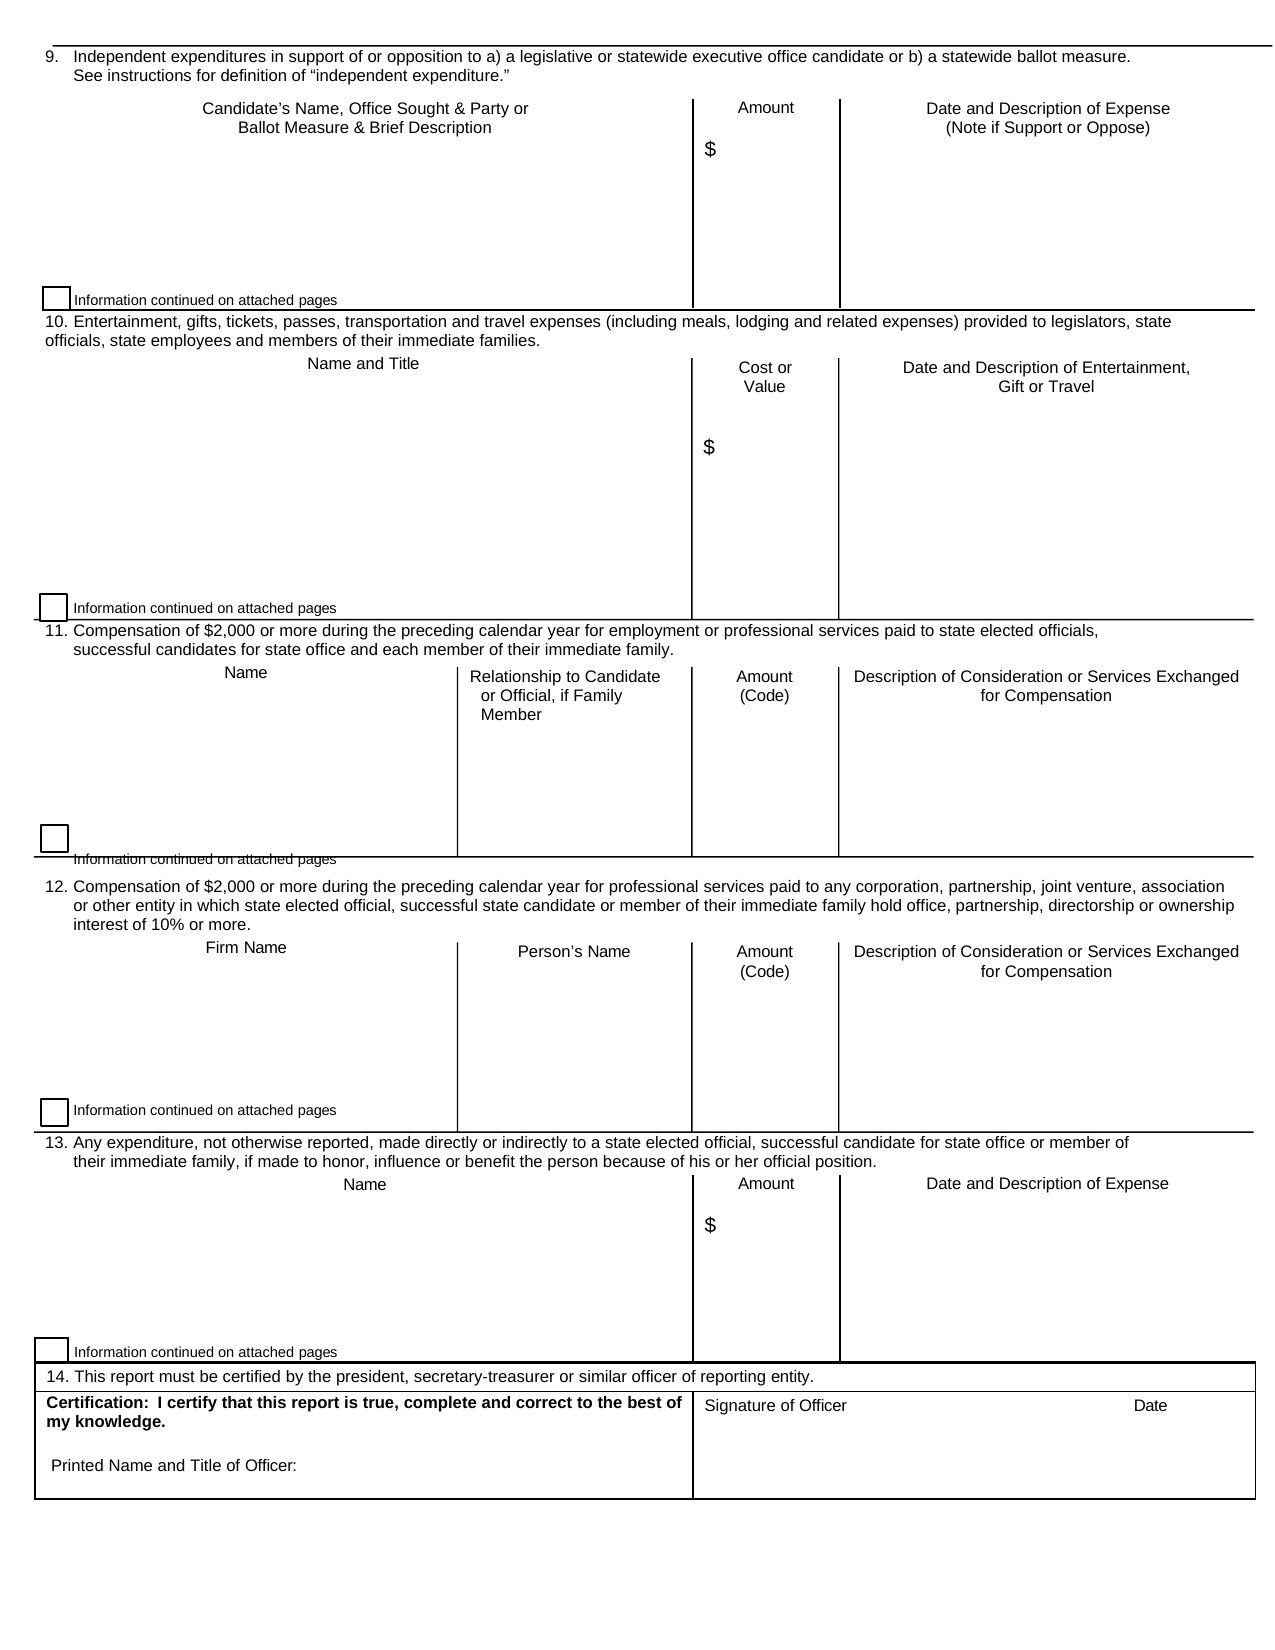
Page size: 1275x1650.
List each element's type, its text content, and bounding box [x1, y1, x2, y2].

table_header Date and Description of Expense (Note if Support or Oppose) [840, 99, 1255, 309]
table_cell [36, 1339, 67, 1361]
list Compensation of $2,000 or more during the preceding calendar year for employment or professional services paid to state elected officials, successful candidates for state office and each member of their immediate family. [45, 620, 1178, 659]
table_cell 14. This report must be certified by the president, secretary-treasurer or similar officer of reporting entity. [36, 1364, 1255, 1391]
text Information continued on attached pages [73, 599, 1267, 616]
text Relationship to Candidate or Official, if Family Member [469, 667, 679, 724]
table_cell Certification: I certify that this report is true, complete and correct to the best of my knowledge. Printed Name and Title of Officer: [36, 1392, 692, 1498]
text Name and Title [21, 354, 419, 373]
table_header Amount $ [693, 99, 840, 309]
list Entertainment, gifts, tickets, passes, transportation and travel expenses (including meals, lodging and related expenses) provided to legislators, state officials, state employees and members of their immediate families. [45, 312, 1234, 350]
text Amount (Code) [736, 667, 794, 705]
text Date and Description of Entertainment, Gift or Travel [903, 358, 1209, 396]
list Independent expenditures in support of or opposition to a) a legislative or statewide executive office candidate or b) a statewide ballot measure. See instructions for definition of “independent expenditure.” [45, 47, 1167, 85]
table_header Name [35, 1175, 692, 1337]
text Description of Consideration or Services Exchanged for Compensation [853, 942, 1252, 981]
text Information continued on attached pages [73, 1102, 1267, 1119]
list Any expenditure, not otherwise reported, made directly or indirectly to a state elected official, successful candidate for state office or member of their immediate family, if made to honor, influence or benefit the person because of his or her official position. [45, 1133, 1163, 1171]
text Description of Consideration or Services Exchanged for Compensation [853, 667, 1252, 705]
text Information continued on attached pages [73, 851, 1267, 868]
table_cell [44, 288, 69, 309]
table_cell Information continued on attached pages [69, 1337, 692, 1361]
table_header Candidate’s Name, Office Sought & Party or Ballot Measure & Brief Description [43, 99, 692, 286]
text Person’s Name [518, 942, 632, 961]
table_header Date and Description of Expense [841, 1175, 1255, 1361]
text Amount (Code) [736, 942, 794, 981]
list Compensation of $2,000 or more during the preceding calendar year for professional services paid to any corporation, partnership, joint venture, association or other entity in which state elected official, successful state candidate or member of their immediate family hold office, partnership, directorship or ownership interest of 10% or more. [45, 877, 1241, 934]
table_cell Signature of Officer Date [694, 1392, 1255, 1498]
table_header Amount $ [694, 1175, 839, 1361]
table_cell Information continued on attached pages [71, 286, 693, 309]
text Name [21, 663, 268, 682]
text Firm Name [21, 938, 287, 957]
text $ [151, 435, 1267, 459]
text Cost or Value [738, 358, 793, 396]
